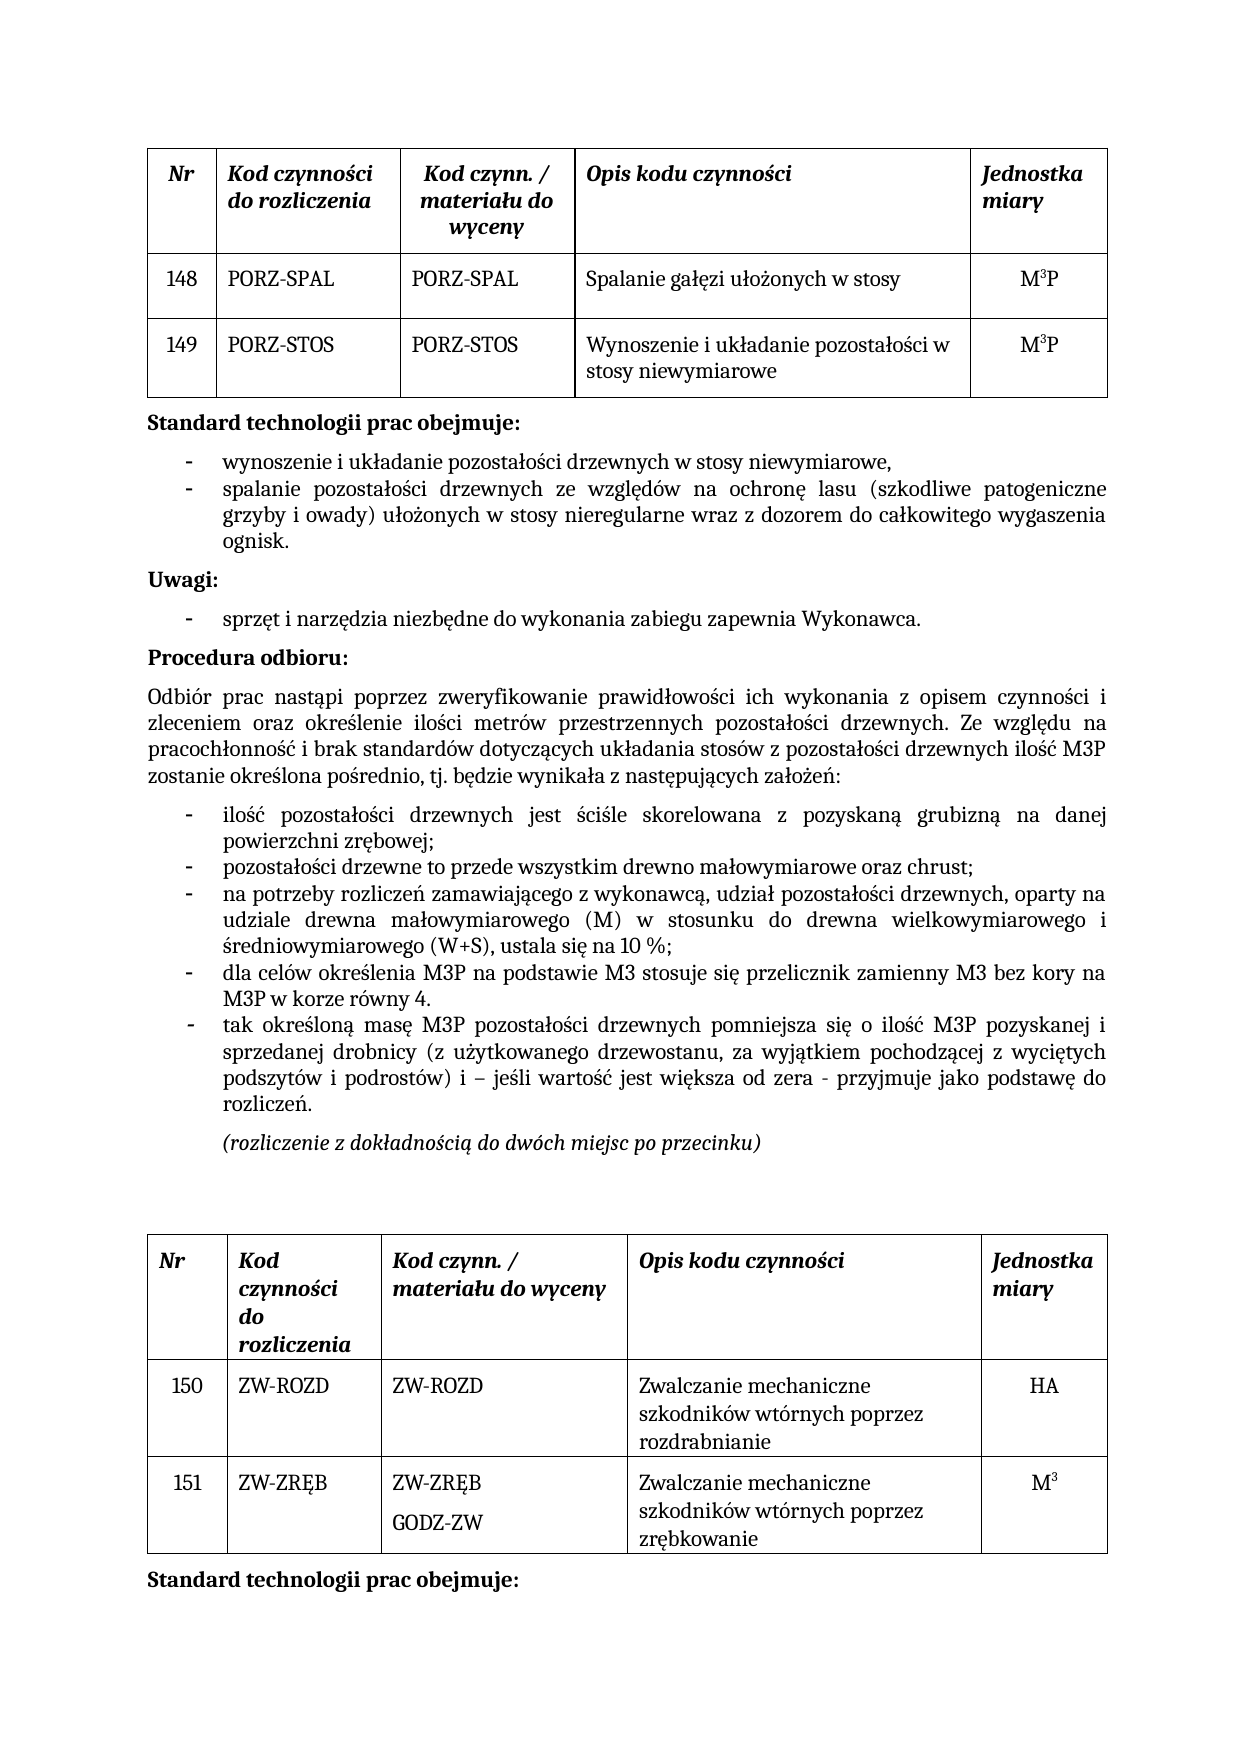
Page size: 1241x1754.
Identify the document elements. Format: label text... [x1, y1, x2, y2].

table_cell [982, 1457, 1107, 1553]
text (rozliczenie z dokładnością do dwóch miejsc po przecinku) [148, 1130, 1107, 1156]
text Uwagi: [148, 567, 1107, 593]
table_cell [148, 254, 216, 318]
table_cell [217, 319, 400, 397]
list na potrzeby rozliczeń zamawiającego z wykonawcą, udział pozostałości drzewnych, oparty na udziale drewna małowymiarowego (M) w stosunku do drewna wielkowymiarowego i średniowymiarowego (W+S), ustala się na 10 %; [185, 880, 1107, 959]
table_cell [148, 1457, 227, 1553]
text Standard technologii prac obejmuje: [148, 410, 1107, 436]
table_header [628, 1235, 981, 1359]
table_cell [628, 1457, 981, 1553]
list spalanie pozostałości drzewnych ze względów na ochronę lasu (szkodliwe patogeniczne grzyby i owady) ułożonych w stosy nieregularne wraz z dozorem do całkowitego wygaszenia ognisk. [185, 475, 1107, 554]
list dla celów określenia M3P na podstawie M3 stosuje się przelicznik zamienny M3 bez kory na M3P w korze równy 4. [185, 959, 1107, 1012]
text Odbiór prac nastąpi poprzez zweryfikowanie prawidłowości ich wykonania z opisem czynności i zleceniem oraz określenie ilości metrów przestrzennych pozostałości drzewnych. Ze względu na pracochłonność i brak standardów dotyczących układania stosów z pozostałości drzewnych ilość M3P zostanie określona pośrednio, tj. będzie wynikała z następujących założeń: [148, 683, 1107, 789]
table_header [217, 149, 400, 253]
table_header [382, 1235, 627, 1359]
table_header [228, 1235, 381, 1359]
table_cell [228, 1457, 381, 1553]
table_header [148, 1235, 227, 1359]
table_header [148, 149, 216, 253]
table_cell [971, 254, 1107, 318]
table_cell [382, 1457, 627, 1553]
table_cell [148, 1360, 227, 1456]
text Procedura odbioru: [148, 644, 1107, 671]
list tak określoną masę M3P pozostałości drzewnych pomniejsza się o ilość M3P pozyskanej i sprzedanej drobnicy (z użytkowanego drzewostanu, za wyjątkiem pochodzącej z wyciętych podszytów i podrostów) i – jeśli wartość jest większa od zera - przyjmuje jako podstawę do rozliczeń. [185, 1012, 1107, 1118]
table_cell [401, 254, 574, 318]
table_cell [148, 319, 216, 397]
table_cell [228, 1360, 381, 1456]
list sprzęt i narzędzia niezbędne do wykonania zabiegu zapewnia Wykonawca. [185, 606, 1107, 632]
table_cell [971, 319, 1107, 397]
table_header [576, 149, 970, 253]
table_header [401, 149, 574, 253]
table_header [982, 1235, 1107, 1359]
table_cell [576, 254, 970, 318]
list ilość pozostałości drzewnych jest ściśle skorelowana z pozyskaną grubizną na danej powierzchni zrębowej; [185, 801, 1107, 854]
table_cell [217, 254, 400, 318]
list pozostałości drzewne to przede wszystkim drewno małowymiarowe oraz chrust; [185, 854, 1107, 880]
list wynoszenie i układanie pozostałości drzewnych w stosy niewymiarowe, [185, 449, 1107, 475]
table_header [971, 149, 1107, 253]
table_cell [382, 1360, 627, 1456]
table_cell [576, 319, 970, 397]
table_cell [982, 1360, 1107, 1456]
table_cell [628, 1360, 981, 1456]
text Standard technologii prac obejmuje: [148, 1567, 1107, 1593]
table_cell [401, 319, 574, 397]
